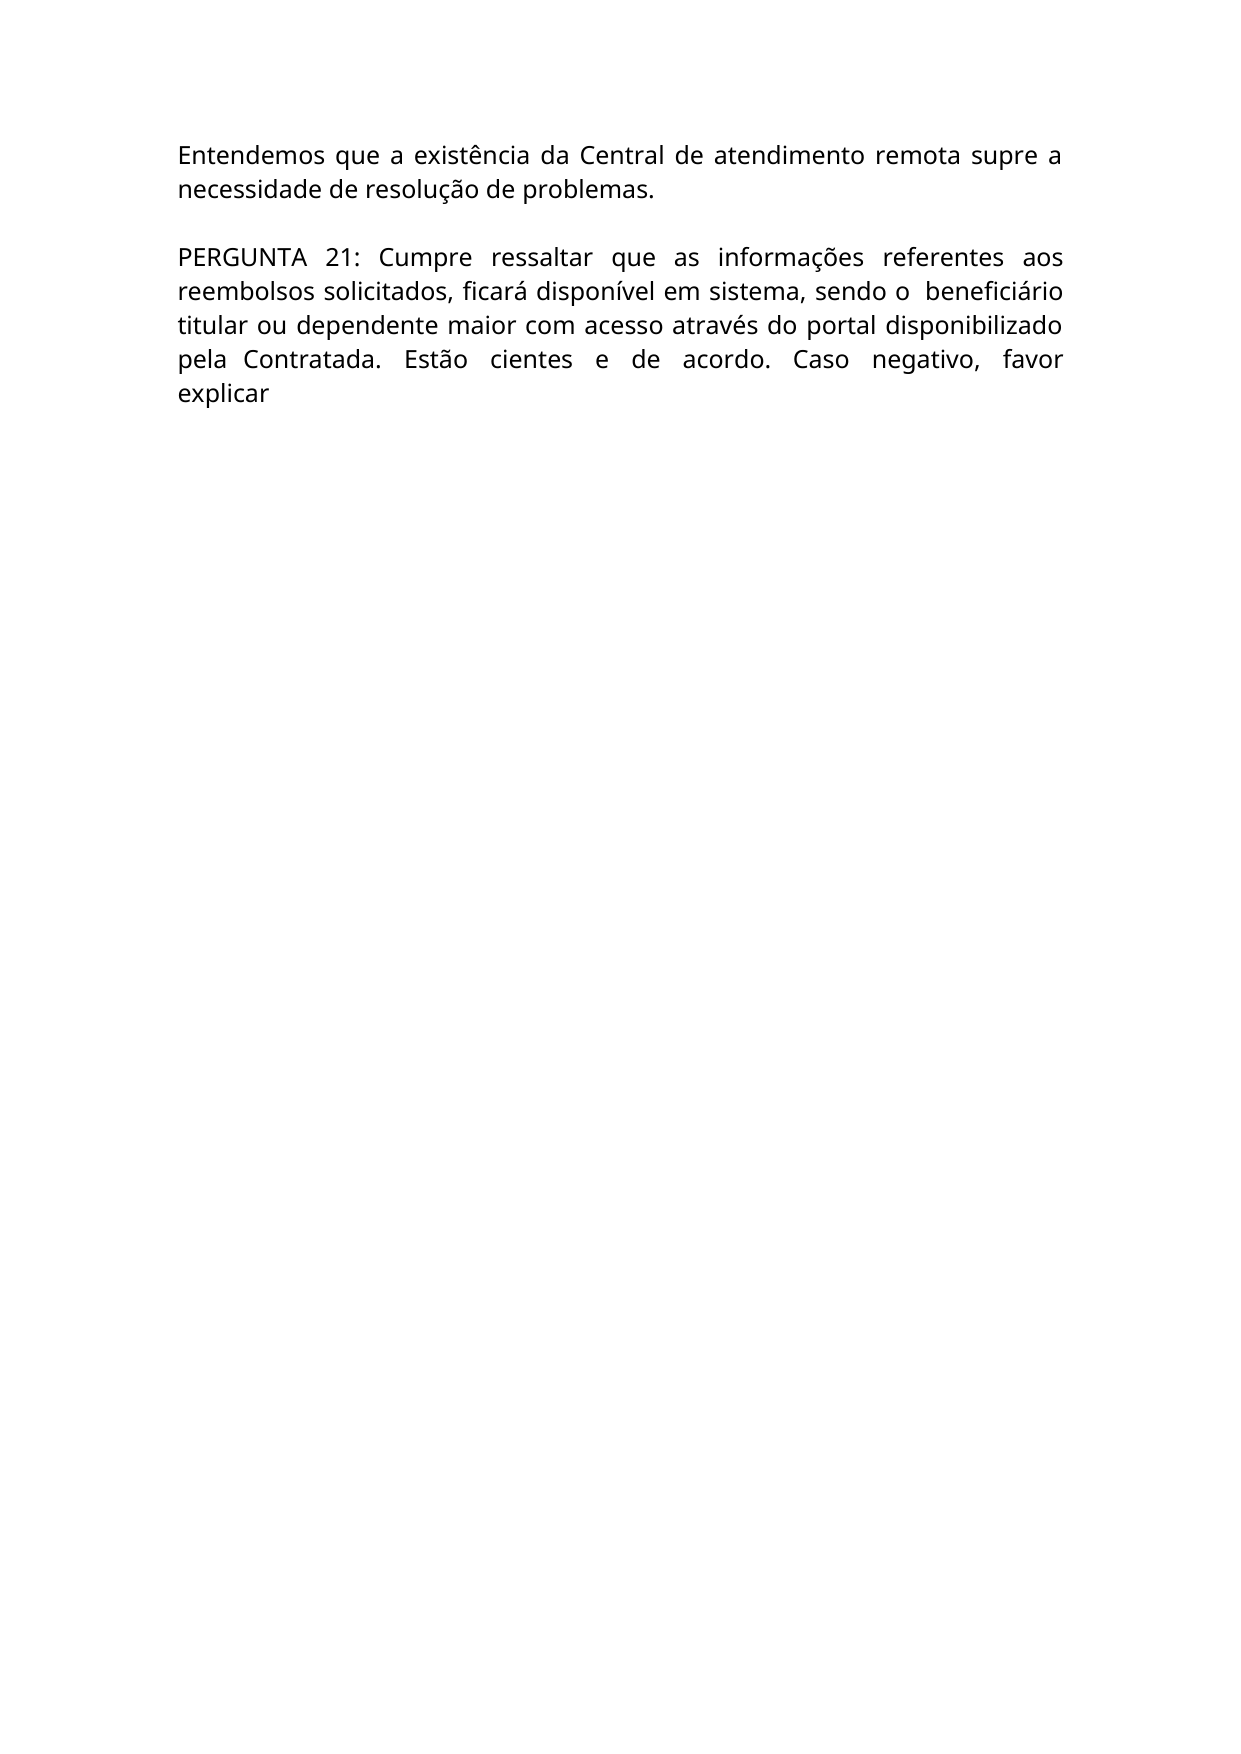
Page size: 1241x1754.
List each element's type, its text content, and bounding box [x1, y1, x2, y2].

text PERGUNTA 21: Cumpre ressaltar que as informações referentes aos reembolsos solicitados, ficará disponível em sistema, sendo o beneficiário titular ou dependente maior com acesso através do portal disponibilizado pela Contratada. Estão cientes e de acordo. Caso negativo, favor explicar [177, 240, 1063, 410]
text Entendemos que a existência da Central de atendimento remota supre a necessidade de resolução de problemas. [177, 137, 1062, 206]
